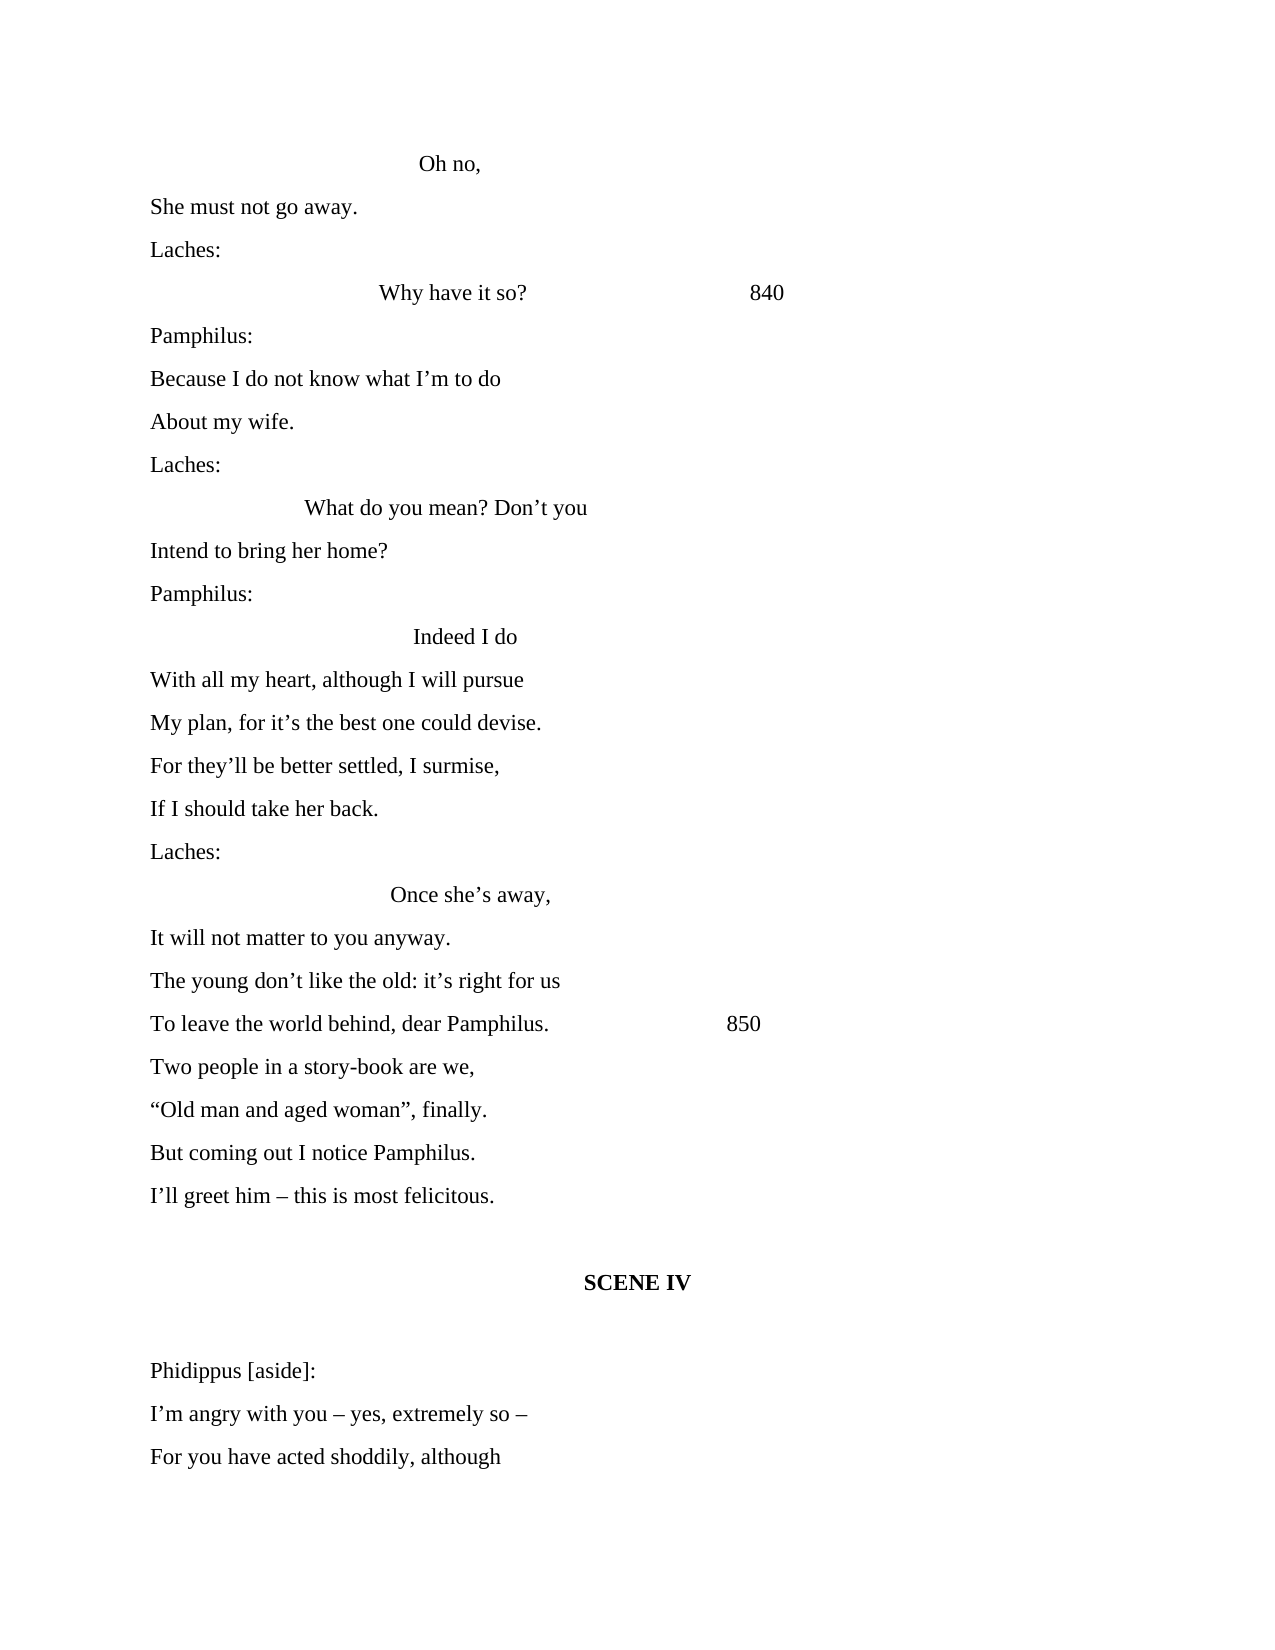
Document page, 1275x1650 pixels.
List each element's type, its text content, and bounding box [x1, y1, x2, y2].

text It will not matter to you anyway. [150, 924, 1125, 951]
text Laches: [150, 838, 1125, 865]
text Because I do not know what I’m to do [150, 365, 1125, 391]
text Intend to bring her home? [150, 537, 1125, 563]
subtitle SCENE IV [150, 1268, 1125, 1295]
text Oh no, [150, 150, 1125, 176]
text Phidippus [aside]: [150, 1357, 1125, 1383]
text With all my heart, although I will pursue [150, 666, 1125, 693]
text “Old man and aged woman”, finally. [150, 1096, 1125, 1123]
text Pamphilus: [150, 580, 1125, 607]
text Why have it so? 840 [150, 279, 1125, 305]
text To leave the world behind, dear Pamphilus. 850 [150, 1010, 1125, 1037]
text If I should take her back. [150, 795, 1125, 822]
text About my wife. [150, 408, 1125, 434]
text She must not go away. [150, 193, 1125, 219]
text For you have acted shoddily, although [150, 1443, 1125, 1469]
text Laches: [150, 236, 1125, 262]
text Two people in a story-book are we, [150, 1053, 1125, 1080]
text The young don’t like the old: it’s right for us [150, 967, 1125, 994]
text Pamphilus: [150, 322, 1125, 348]
text Laches: [150, 451, 1125, 477]
text What do you mean? Don’t you [150, 494, 1125, 521]
text Once she’s away, [150, 881, 1125, 908]
text I’m angry with you – yes, extremely so – [150, 1400, 1125, 1426]
text For they’ll be better settled, I surmise, [150, 752, 1125, 779]
text But coming out I notice Pamphilus. [150, 1139, 1125, 1166]
text I’ll greet him – this is most felicitous. [150, 1182, 1125, 1209]
text Indeed I do [150, 623, 1125, 649]
text My plan, for it’s the best one could devise. [150, 709, 1125, 736]
